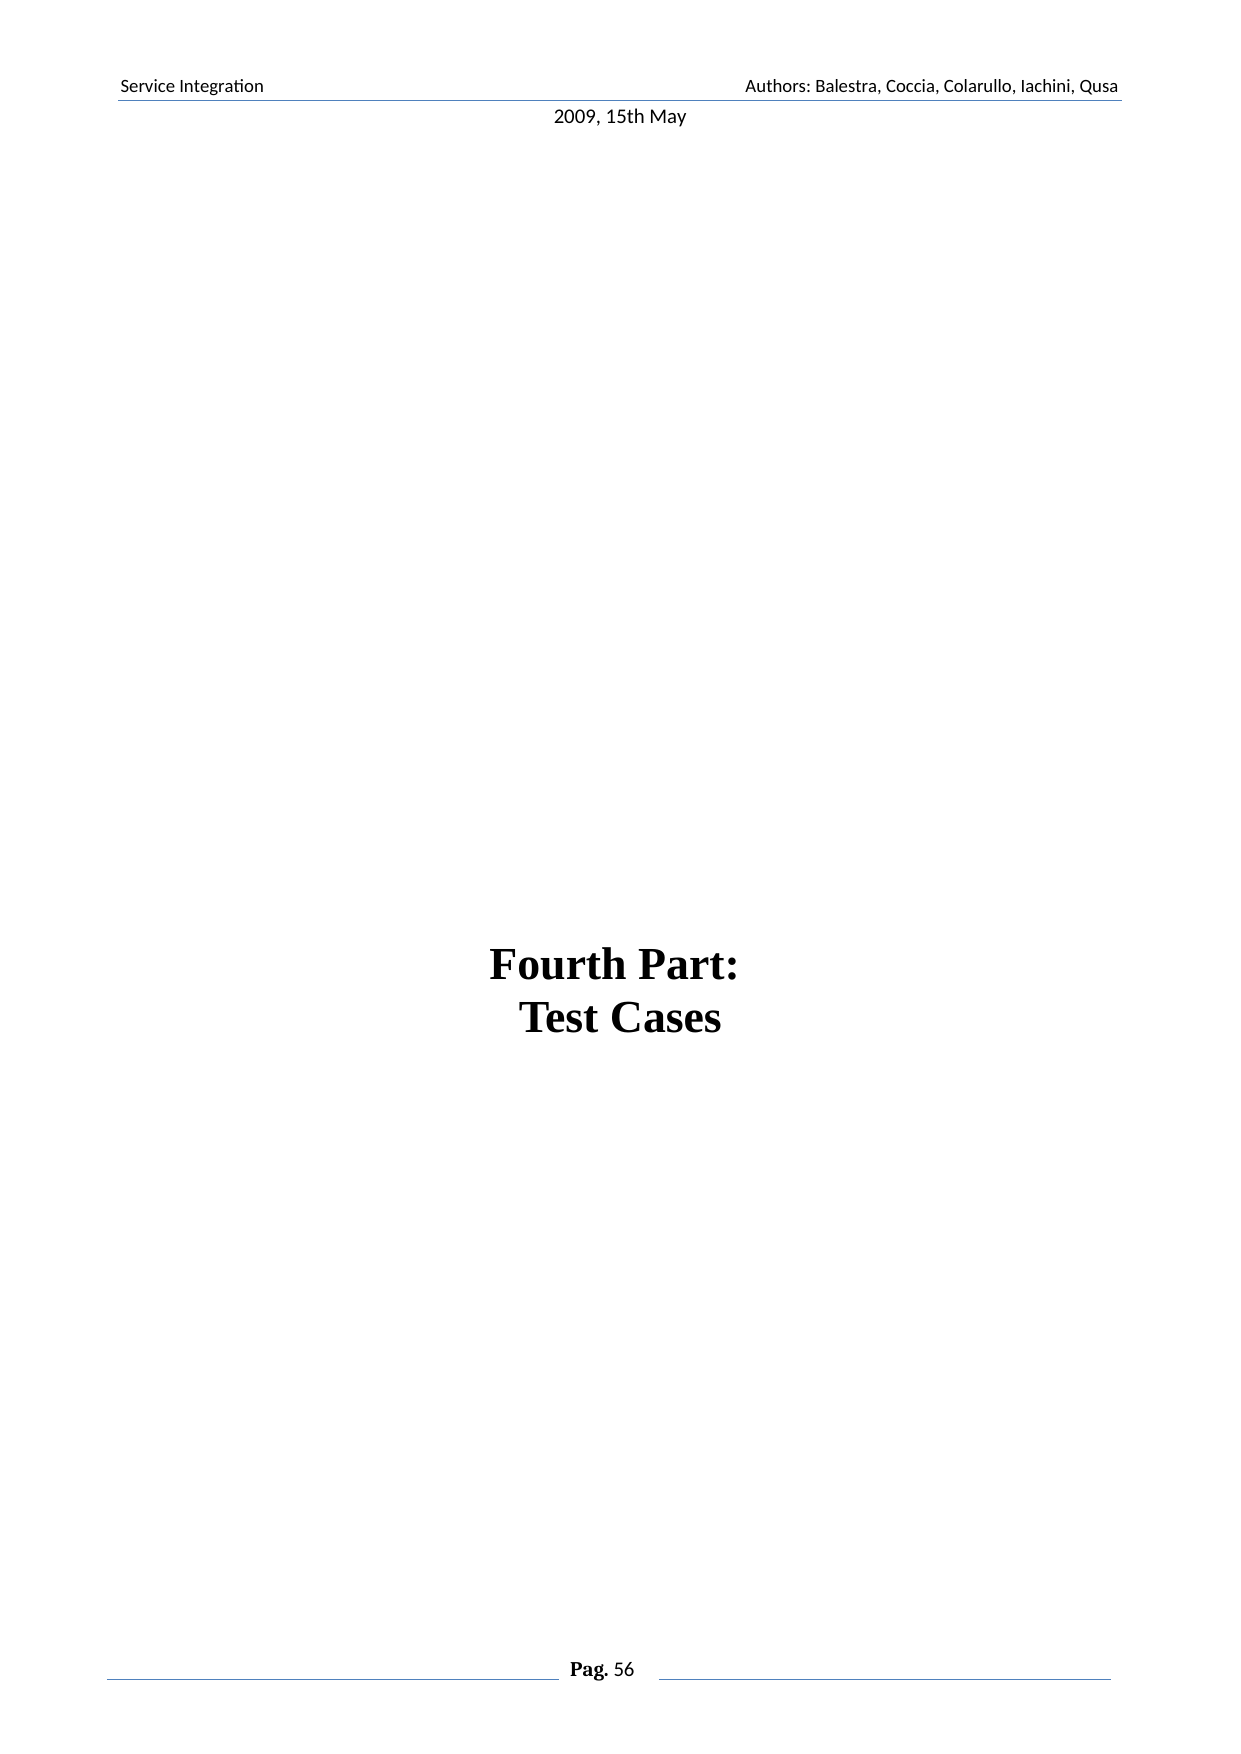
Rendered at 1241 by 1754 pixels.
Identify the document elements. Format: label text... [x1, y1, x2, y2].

text Test Cases [118, 989, 1122, 1042]
text Fourth Part: [118, 937, 1122, 989]
